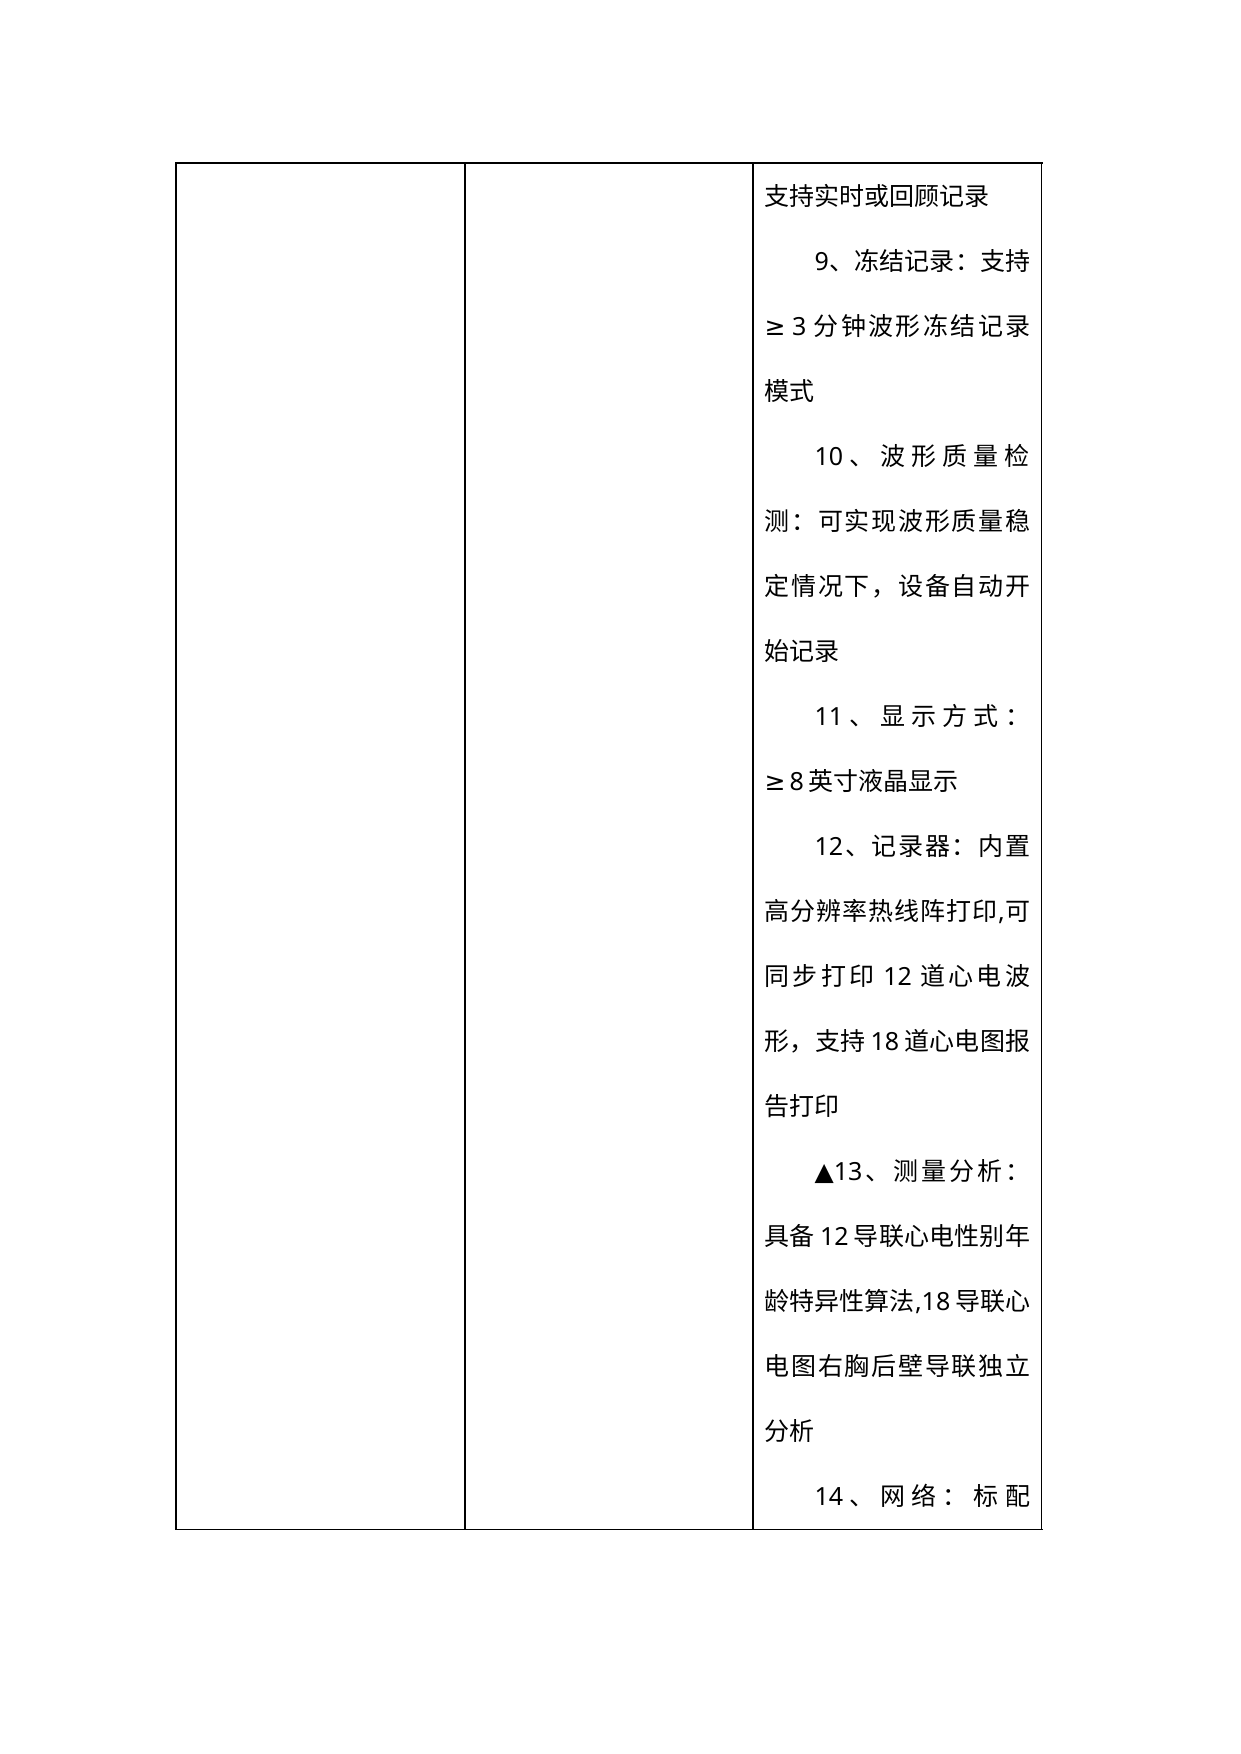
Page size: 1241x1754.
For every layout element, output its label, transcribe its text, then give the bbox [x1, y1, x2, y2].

table_cell [466, 164, 752, 1528]
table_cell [754, 164, 1041, 1528]
table_cell 1 [177, 164, 464, 1528]
